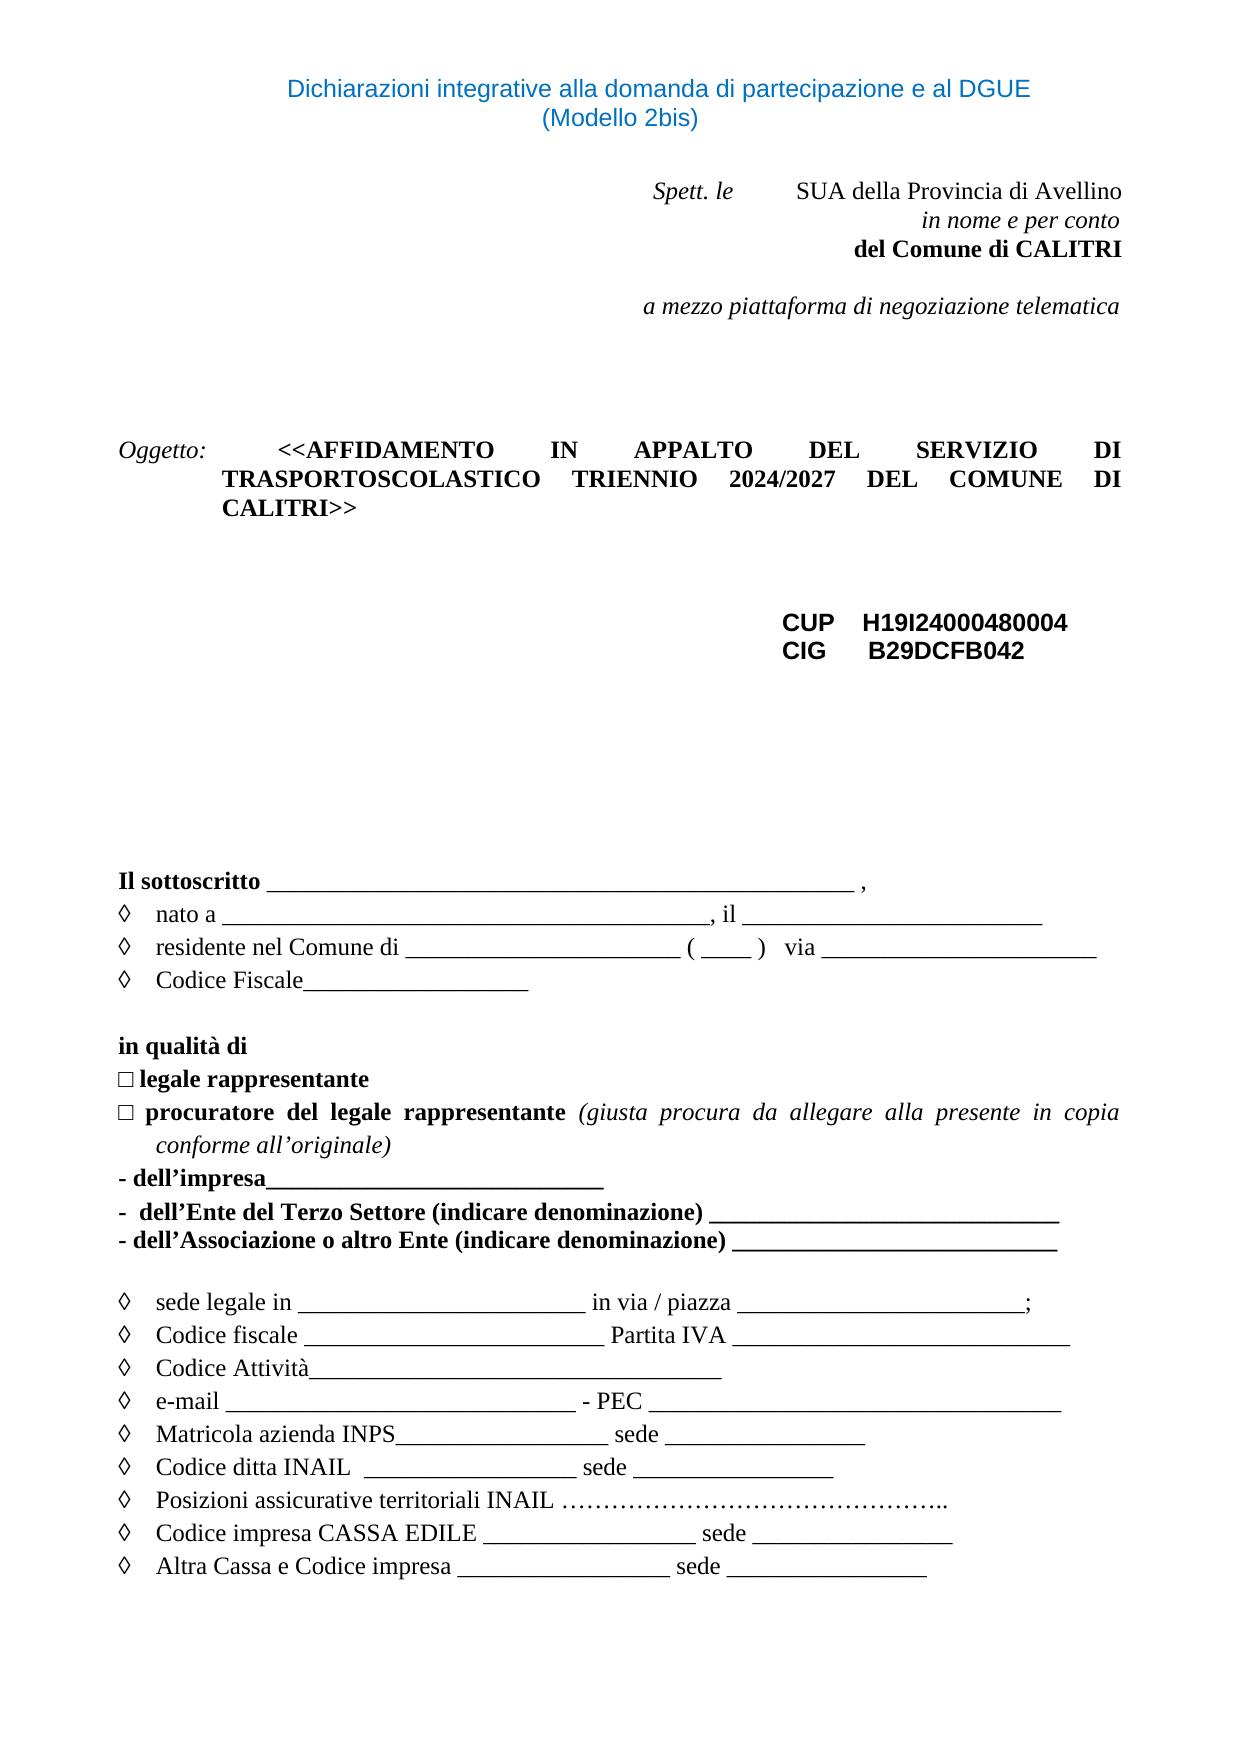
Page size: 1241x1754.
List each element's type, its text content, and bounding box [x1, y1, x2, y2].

text - dell’Associazione o altro Ente (indicare denominazione) __________________________ [118, 1225, 1122, 1254]
list Codice impresa CASSA EDILE _________________ sede ________________ [118, 1518, 1122, 1547]
text Spett. le SUA della Provincia di Avellino [118, 176, 1122, 205]
list nato a _______________________________________, il ________________________ [118, 899, 1122, 928]
text Oggetto: <<AFFIDAMENTO IN APPALTO DEL SERVIZIO DI TRASPORTOSCOLASTICO TRIENNIO 2024/2027 DEL COMUNE DI CALITRI>> [118, 435, 1122, 521]
text in qualità di [118, 1031, 1122, 1060]
list Altra Cassa e Codice impresa _________________ sede ________________ [118, 1551, 1122, 1580]
list Codice Attività_________________________________ [118, 1353, 1122, 1382]
list e-mail ____________________________ - PEC _________________________________ [118, 1386, 1122, 1415]
list in nome e per conto [118, 205, 1122, 234]
text □ procuratore del legale rappresentante (giusta procura da allegare alla presente in copia conforme all’originale) [118, 1097, 1122, 1159]
list a mezzo piattaforma di negoziazione telematica [118, 291, 1122, 320]
text CIG B29DCFB042 [782, 636, 1122, 665]
list Posizioni assicurative territoriali INAIL ……………………………………….. [118, 1485, 1122, 1514]
list Codice fiscale ________________________ Partita IVA ___________________________ [118, 1320, 1122, 1349]
text □ legale rappresentante [118, 1064, 1122, 1093]
list residente nel Comune di ______________________ ( ____ ) via ______________________ [118, 932, 1122, 961]
text CUP H19I24000480004 [782, 608, 1122, 636]
text - dell’impresa___________________________ [118, 1163, 1122, 1192]
list Codice ditta INAIL _________________ sede ________________ [118, 1452, 1122, 1481]
text Il sottoscritto _______________________________________________ , [118, 866, 1122, 895]
list sede legale in _______________________ in via / piazza _______________________; [118, 1287, 1122, 1316]
text - dell’Ente del Terzo Settore (indicare denominazione) ____________________________ [118, 1197, 1122, 1225]
list del Comune di CALITRI [118, 234, 1122, 263]
list Matricola azienda INPS_________________ sede ________________ [118, 1419, 1122, 1448]
list Codice Fiscale__________________ [118, 965, 1122, 994]
